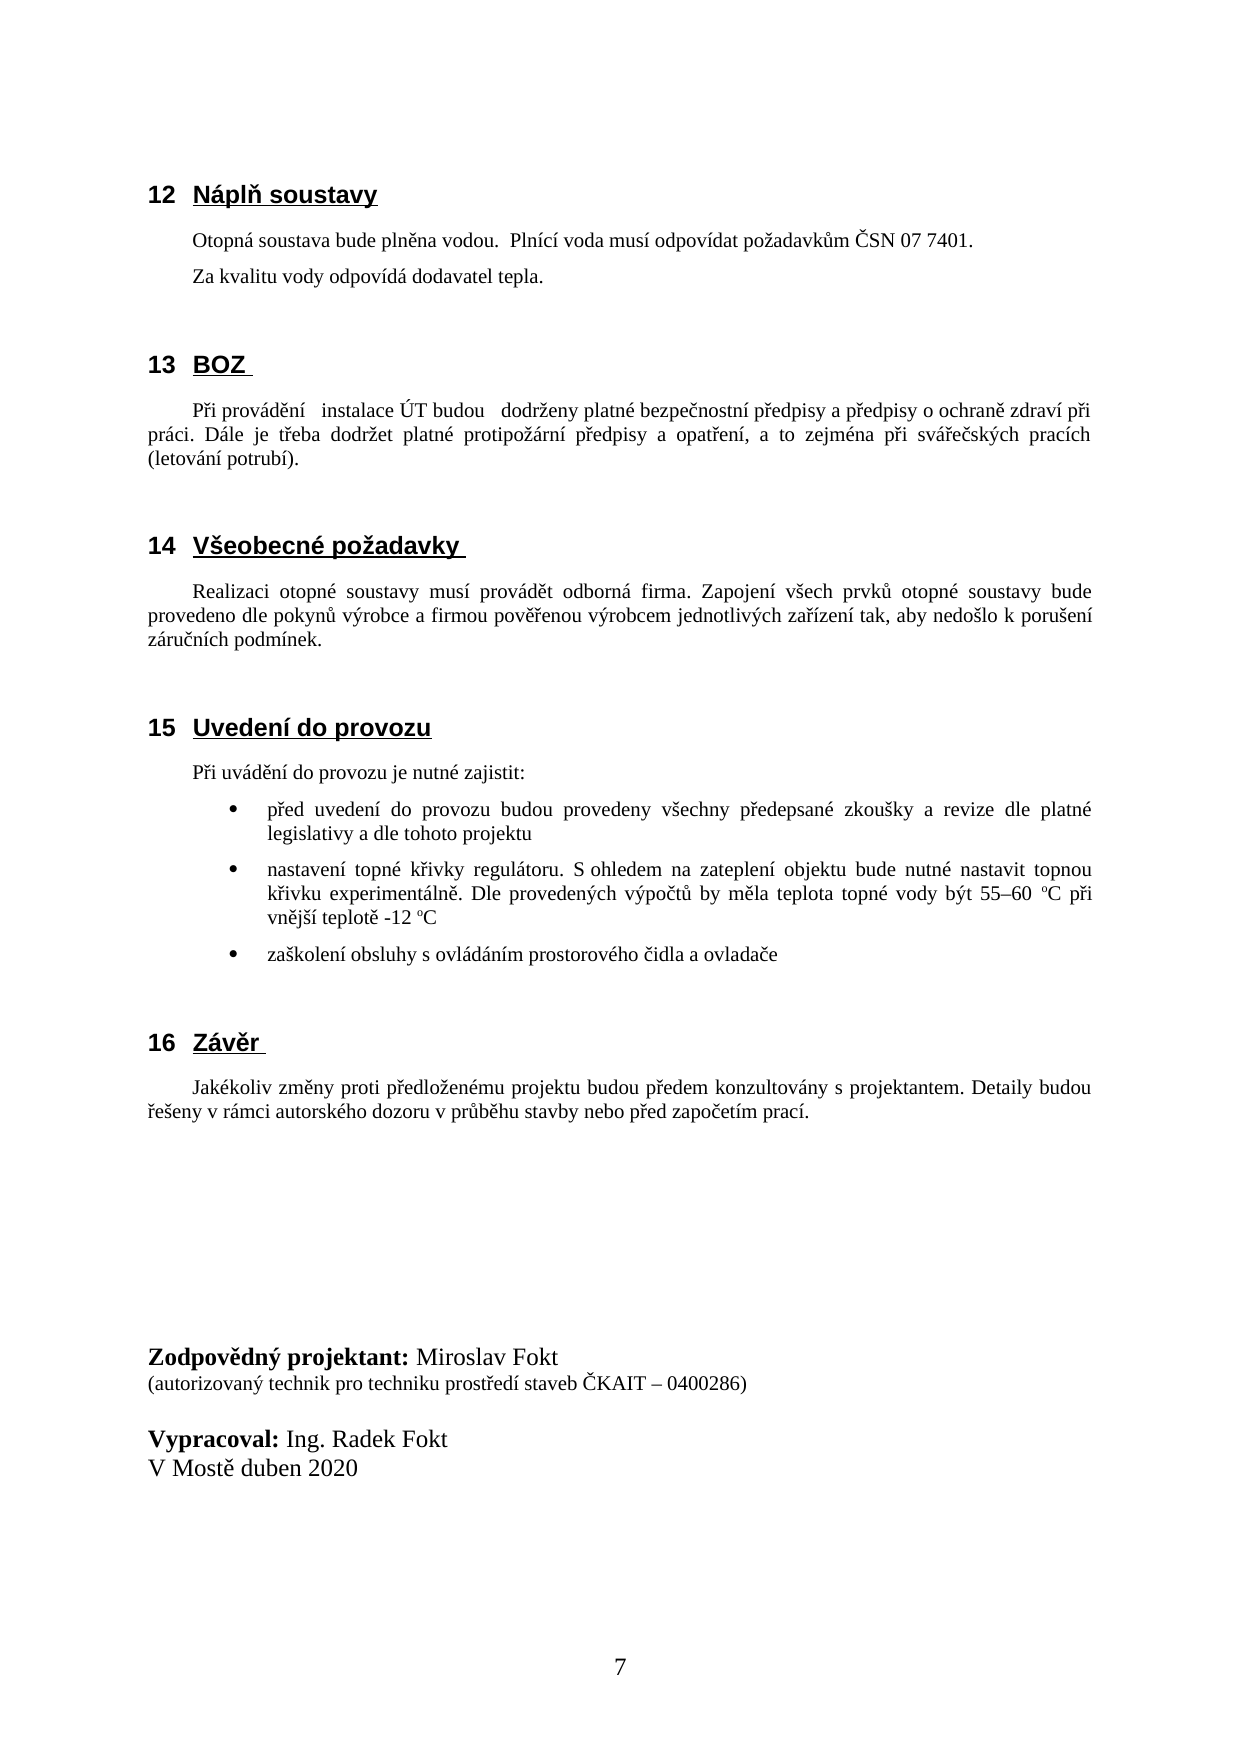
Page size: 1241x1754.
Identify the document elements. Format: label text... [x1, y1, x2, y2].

text (autorizovaný technik pro techniku prostředí staveb ČKAIT – 0400286) [148, 1371, 1093, 1395]
list nastavení topné křivky regulátoru. S ohledem na zateplení objektu bude nutné nastavit topnou křivku experimentálně. Dle provedených výpočtů by měla teplota topné vody být 55–60 oC při vnější teplotě -12 oC [229, 857, 1093, 929]
text Jakékoliv změny proti předloženému projektu budou předem konzultovány s projektantem. Detaily budou řešeny v rámci autorského dozoru v průběhu stavby nebo před započetím prací. [148, 1075, 1093, 1123]
list před uvedení do provozu budou provedeny všechny předepsané zkoušky a revize dle platné legislativy a dle tohoto projektu [229, 797, 1093, 845]
text Realizaci otopné soustavy musí provádět odborná firma. Zapojení všech prvků otopné soustavy bude provedeno dle pokynů výrobce a firmou pověřenou výrobcem jednotlivých zařízení tak, aby nedošlo k porušení záručních podmínek. [148, 579, 1093, 651]
subtitle Všeobecné požadavky [148, 531, 1093, 560]
text Při provádění instalace ÚT budou dodrženy platné bezpečnostní předpisy a předpisy o ochraně zdraví při práci. Dále je třeba dodržet platné protipožární předpisy a opatření, a to zejména při svářečských pracích (letování potrubí). [148, 397, 1093, 470]
subtitle Náplň soustavy [148, 180, 1093, 209]
subtitle BOZ [148, 350, 1093, 379]
text V Mostě duben 2020 [148, 1453, 1093, 1482]
text Při uvádění do provozu je nutné zajistit: [148, 760, 1093, 784]
text Za kvalitu vody odpovídá dodavatel tepla. [148, 264, 1093, 288]
list zaškolení obsluhy s ovládáním prostorového čidla a ovladače [229, 942, 1093, 966]
subtitle Závěr [148, 1027, 1093, 1056]
text Zodpovědný projektant: Miroslav Fokt [148, 1342, 1093, 1371]
text Otopná soustava bude plněna vodou. Plnící voda musí odpovídat požadavkům ČSN 07 7401. [148, 228, 1093, 252]
text Vypracoval: Ing. [148, 1424, 1093, 1453]
subtitle Uvedení do provozu [148, 712, 1093, 741]
